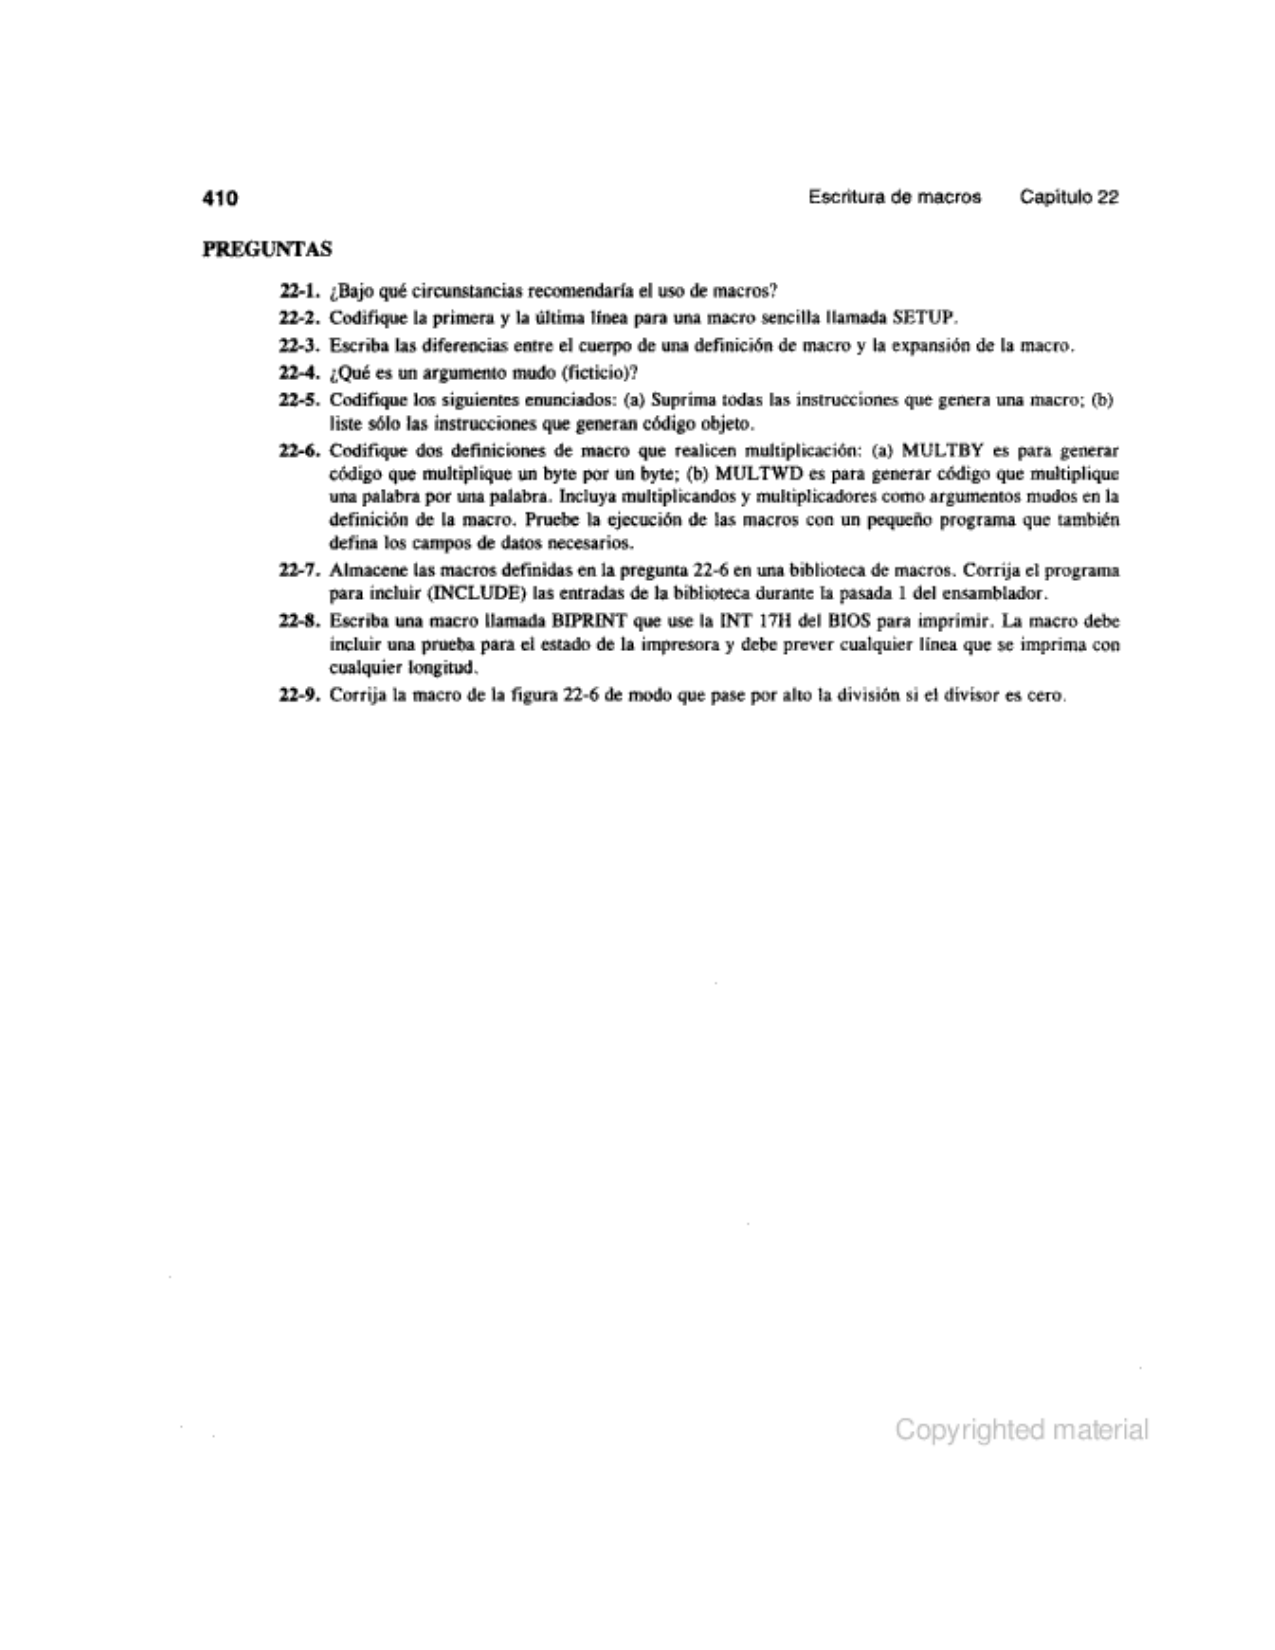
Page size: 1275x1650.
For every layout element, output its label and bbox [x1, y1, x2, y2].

picture [88, 88, 1178, 1485]
